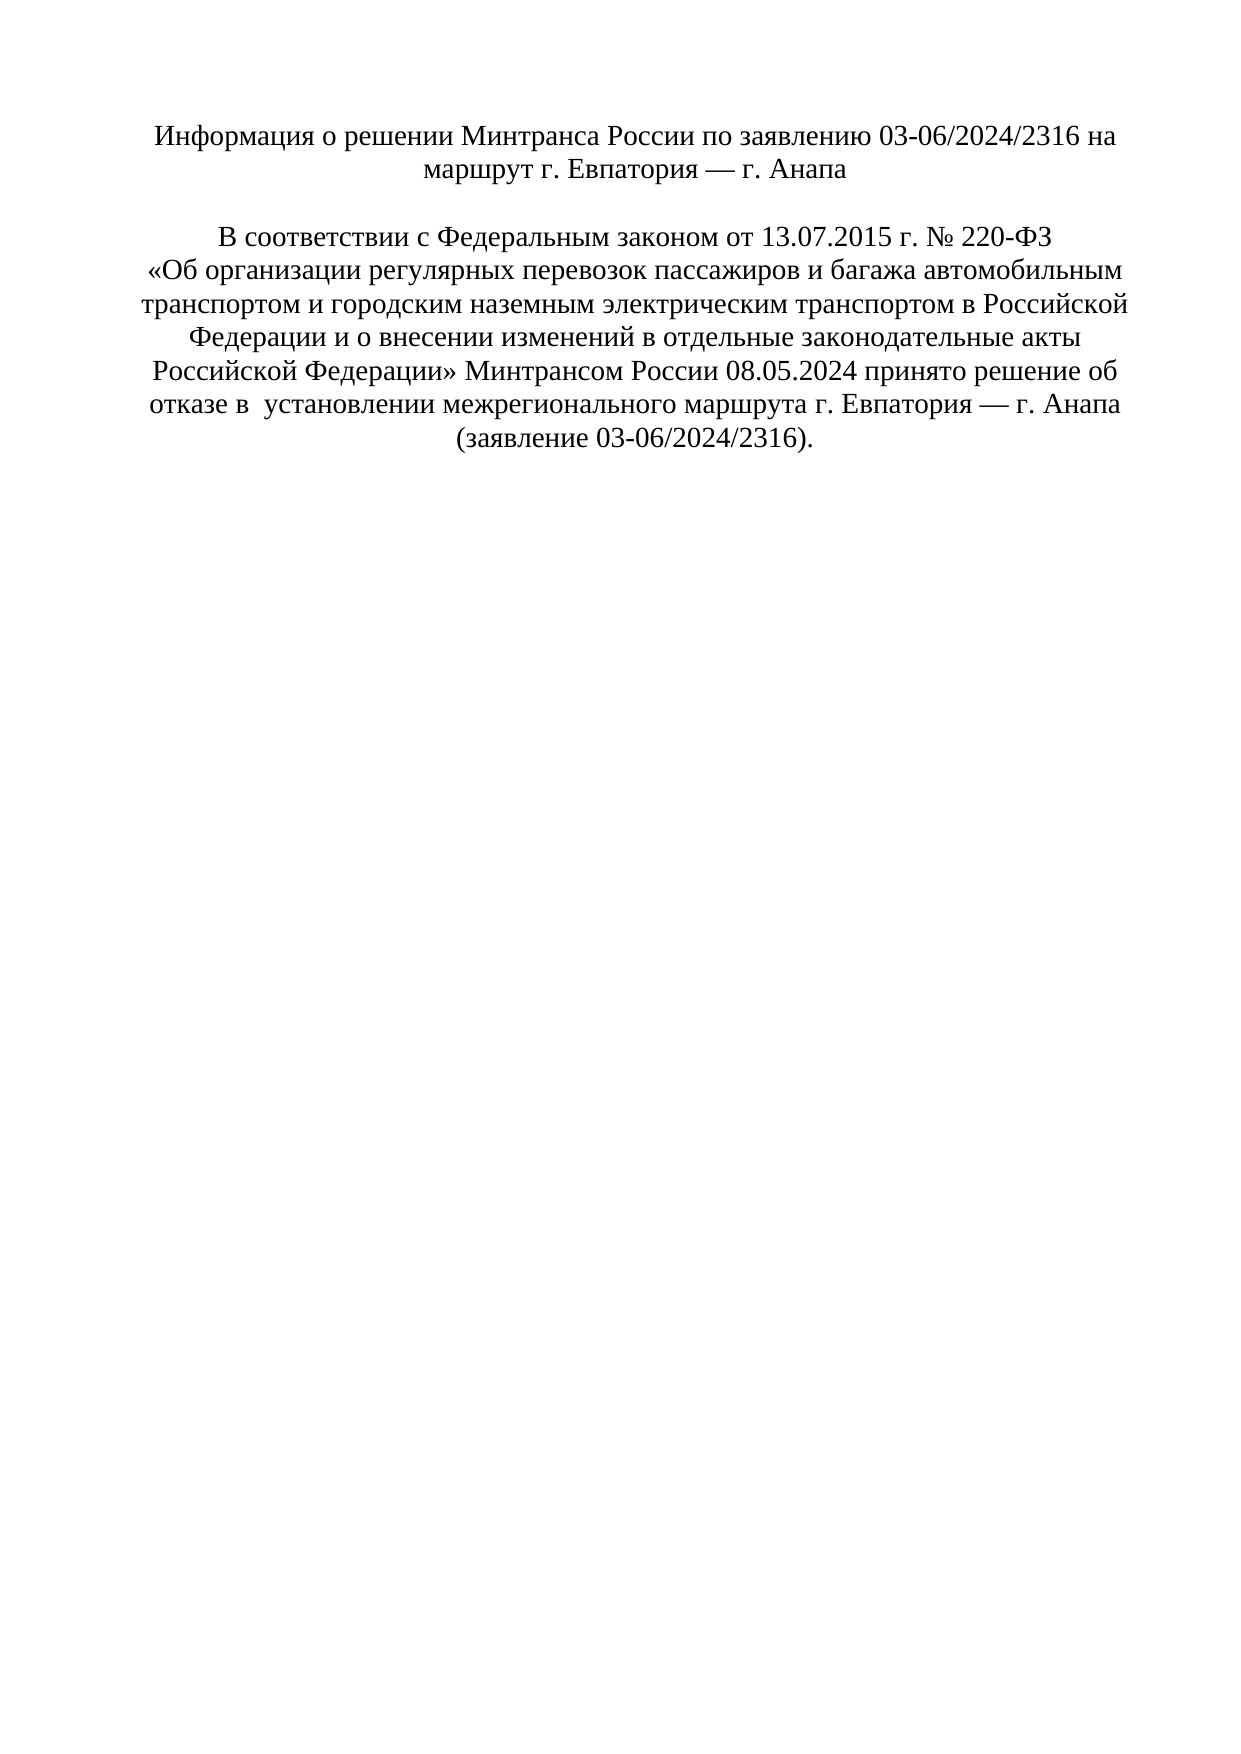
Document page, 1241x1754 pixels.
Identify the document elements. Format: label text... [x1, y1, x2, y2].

text В соответствии с Федеральным законом от 13.07.2015 г. № 220-ФЗ «Об организации регулярных перевозок пассажиров и багажа автомобильным транспортом и городским наземным электрическим транспортом в Российской Федерации и о внесении изменений в отдельные законодательные акты Российской Федерации» Минтрансом России 08.05.2024 принято решение об отказе в установлении межрегионального маршрута г. Евпатория — г. Анапа (заявление 03-06/2024/2316). [118, 219, 1152, 453]
text Информация о решении Минтранса России по заявлению 03-06/2024/2316 на маршрут г. Евпатория — г. Анапа [118, 118, 1152, 185]
